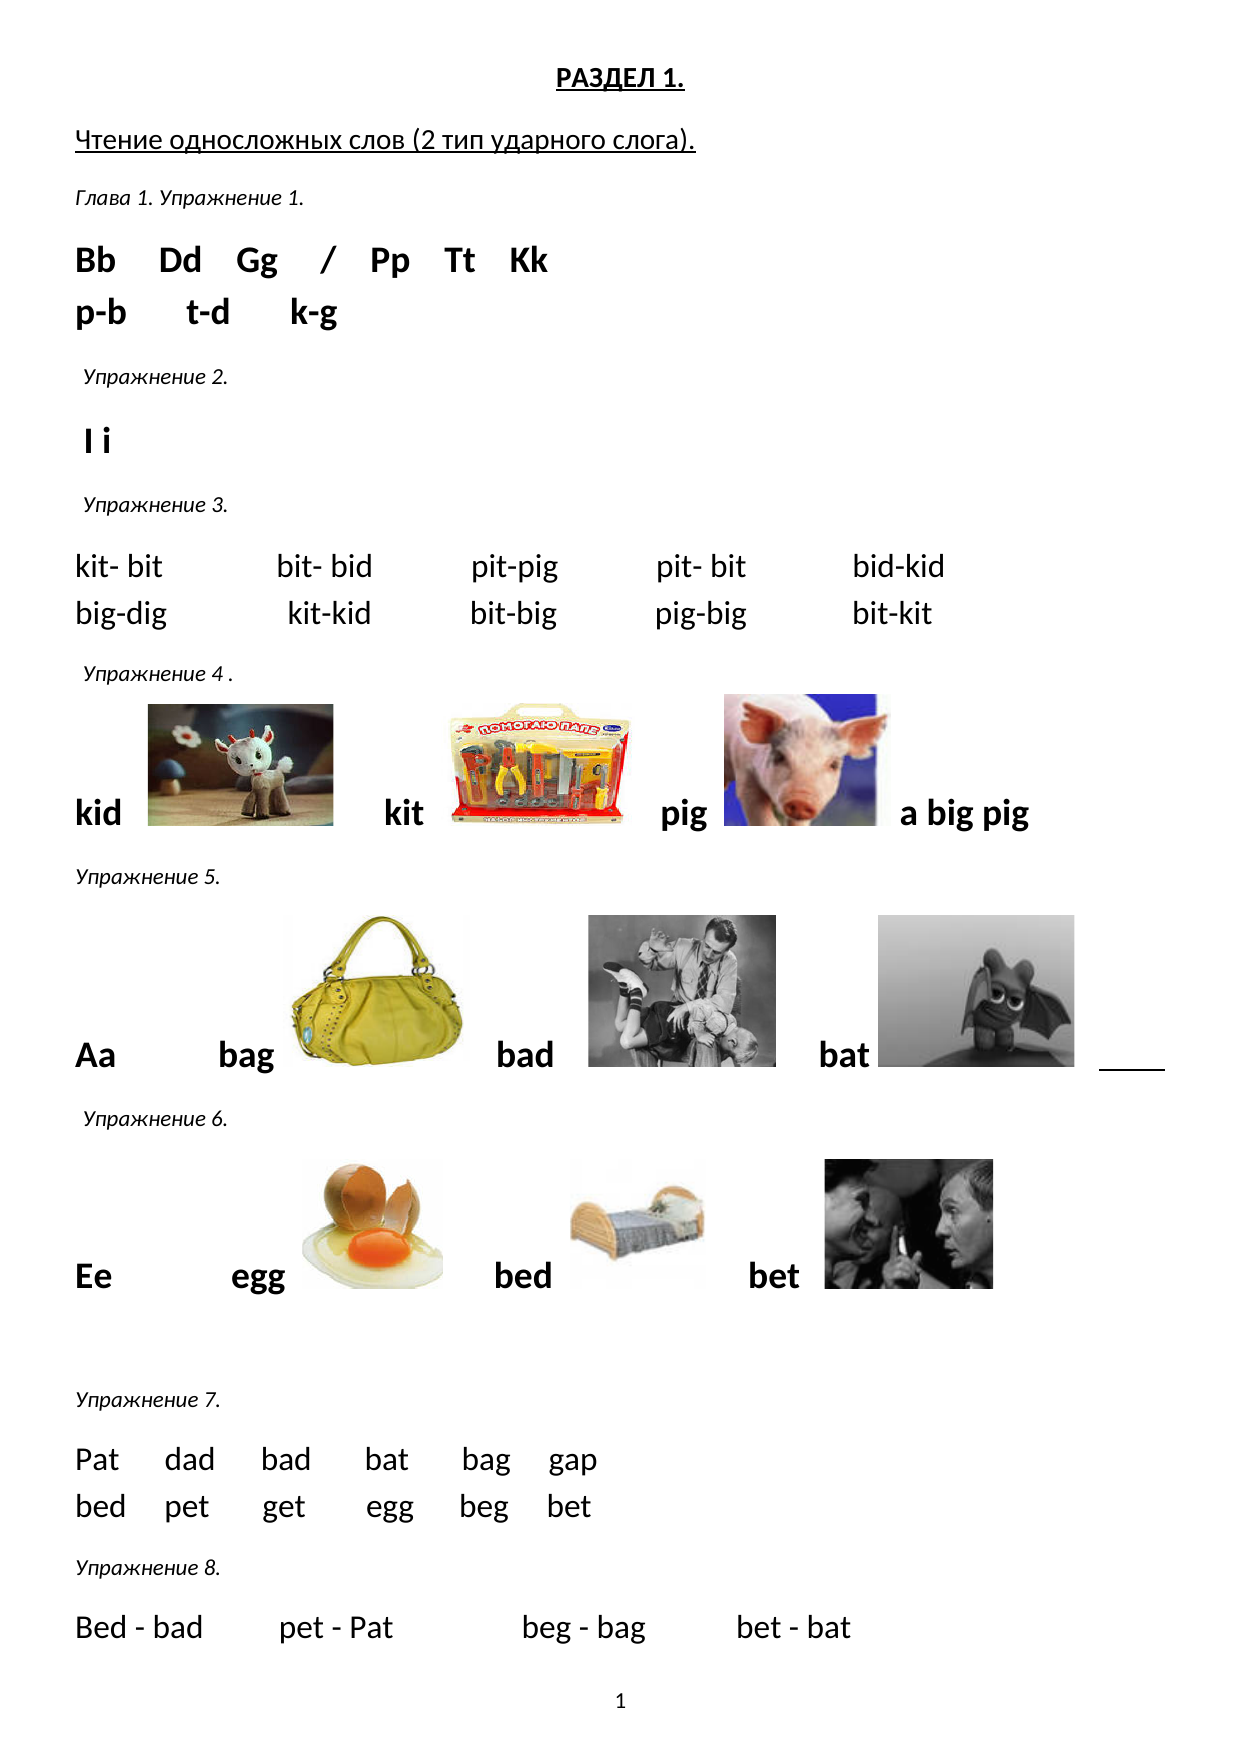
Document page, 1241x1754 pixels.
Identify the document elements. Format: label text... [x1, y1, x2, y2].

picture [302, 1159, 443, 1289]
picture [441, 703, 635, 826]
text Aa bag bad bat [75, 916, 1165, 1076]
text Упражнение 2. [75, 362, 1165, 390]
text kit- bit bit- bid pit-pig pit- bit bid-kid big-dig kit-kid bit-big pig-big bit-kit [75, 545, 1165, 633]
text Pat dad bad bat bag gap bed pet get egg beg bet [75, 1438, 1165, 1526]
text Глава 1. Упражнение 1. [75, 183, 1165, 211]
text Bed - bad pet - Pat beg - bag bet - bat [75, 1606, 1165, 1646]
text I i [75, 417, 1165, 463]
text Упражнение 5. [75, 862, 1165, 891]
text Упражнение 6. [75, 1104, 1165, 1132]
text Чтение односложных слов (2 тип ударного слога). [75, 121, 1165, 156]
picture [282, 915, 471, 1067]
picture [724, 694, 891, 826]
text Ee egg bed bet [75, 1159, 1165, 1298]
text Bb Dd Gg / Pp Tt Kk p-b t-d k-g [75, 236, 1165, 334]
picture [147, 704, 334, 826]
text Упражнение 7. [75, 1385, 1165, 1413]
text РАЗДЕЛ 1. [75, 59, 1165, 95]
text Упражнение 3. [75, 490, 1165, 518]
text Упражнение 8. [75, 1553, 1165, 1581]
picture [569, 1159, 706, 1289]
